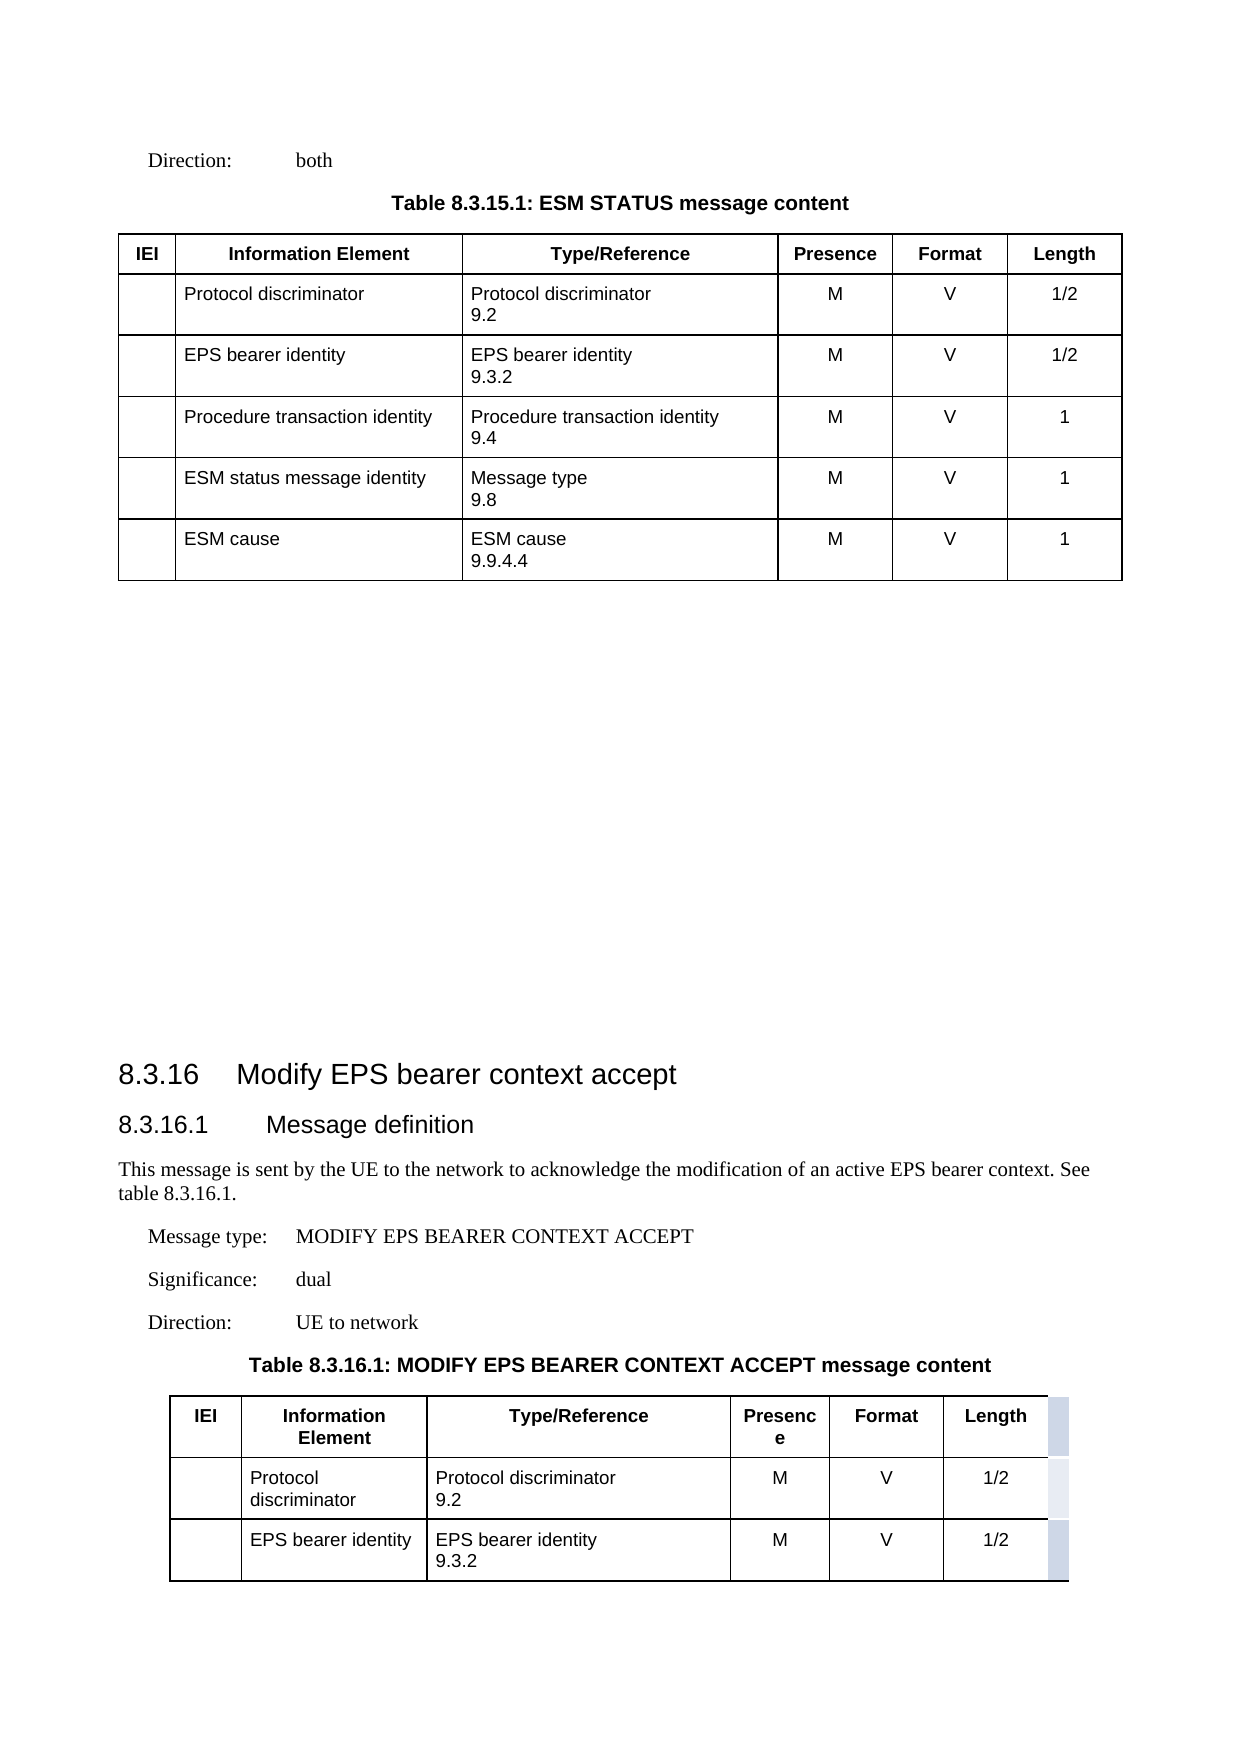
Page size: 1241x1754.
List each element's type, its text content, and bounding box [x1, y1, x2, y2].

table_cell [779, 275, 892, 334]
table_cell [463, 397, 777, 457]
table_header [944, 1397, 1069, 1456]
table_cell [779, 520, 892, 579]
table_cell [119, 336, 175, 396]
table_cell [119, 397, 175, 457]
text This message is sent by the UE to the network to acknowledge the modification of an active EPS bearer context. See table 8.3.16.1. [118, 1157, 1122, 1205]
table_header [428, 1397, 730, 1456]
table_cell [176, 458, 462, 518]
text Table 8.3.15.1: ESM STATUS message content [118, 190, 1122, 214]
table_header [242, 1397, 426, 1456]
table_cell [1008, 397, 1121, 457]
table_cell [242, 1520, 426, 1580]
subtitle 8.3.16 Modify EPS bearer context accept [118, 1057, 1122, 1091]
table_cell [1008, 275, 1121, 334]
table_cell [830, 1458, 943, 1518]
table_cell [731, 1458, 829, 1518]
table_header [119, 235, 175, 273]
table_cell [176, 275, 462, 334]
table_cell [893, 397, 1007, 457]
text Message type: MODIFY EPS BEARER CONTEXT ACCEPT [148, 1224, 1122, 1248]
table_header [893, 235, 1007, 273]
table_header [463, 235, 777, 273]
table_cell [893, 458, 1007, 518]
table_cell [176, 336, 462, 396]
text Direction: UE to network [148, 1309, 1122, 1334]
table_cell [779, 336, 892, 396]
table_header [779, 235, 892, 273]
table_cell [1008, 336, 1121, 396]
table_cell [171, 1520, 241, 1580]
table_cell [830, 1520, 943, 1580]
text Significance: dual [148, 1267, 1122, 1291]
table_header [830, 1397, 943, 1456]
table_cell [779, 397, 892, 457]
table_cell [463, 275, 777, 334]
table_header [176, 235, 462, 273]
text Direction: both [148, 147, 1122, 172]
subtitle 8.3.16.1 Message definition [118, 1109, 1122, 1138]
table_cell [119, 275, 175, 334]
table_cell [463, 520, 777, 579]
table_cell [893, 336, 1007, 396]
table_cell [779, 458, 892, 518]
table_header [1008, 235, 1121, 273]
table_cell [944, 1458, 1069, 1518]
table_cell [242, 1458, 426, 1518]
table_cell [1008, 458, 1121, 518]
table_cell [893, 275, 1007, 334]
text Table 8.3.16.1: MODIFY EPS BEARER CONTEXT ACCEPT message content [118, 1352, 1122, 1376]
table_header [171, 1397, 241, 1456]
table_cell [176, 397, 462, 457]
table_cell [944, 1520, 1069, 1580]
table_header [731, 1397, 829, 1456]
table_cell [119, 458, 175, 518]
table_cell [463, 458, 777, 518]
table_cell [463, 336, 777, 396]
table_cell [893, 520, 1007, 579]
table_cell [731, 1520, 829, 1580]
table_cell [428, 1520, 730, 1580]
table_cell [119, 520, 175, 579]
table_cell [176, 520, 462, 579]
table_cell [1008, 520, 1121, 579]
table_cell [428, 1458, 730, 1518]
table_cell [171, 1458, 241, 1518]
